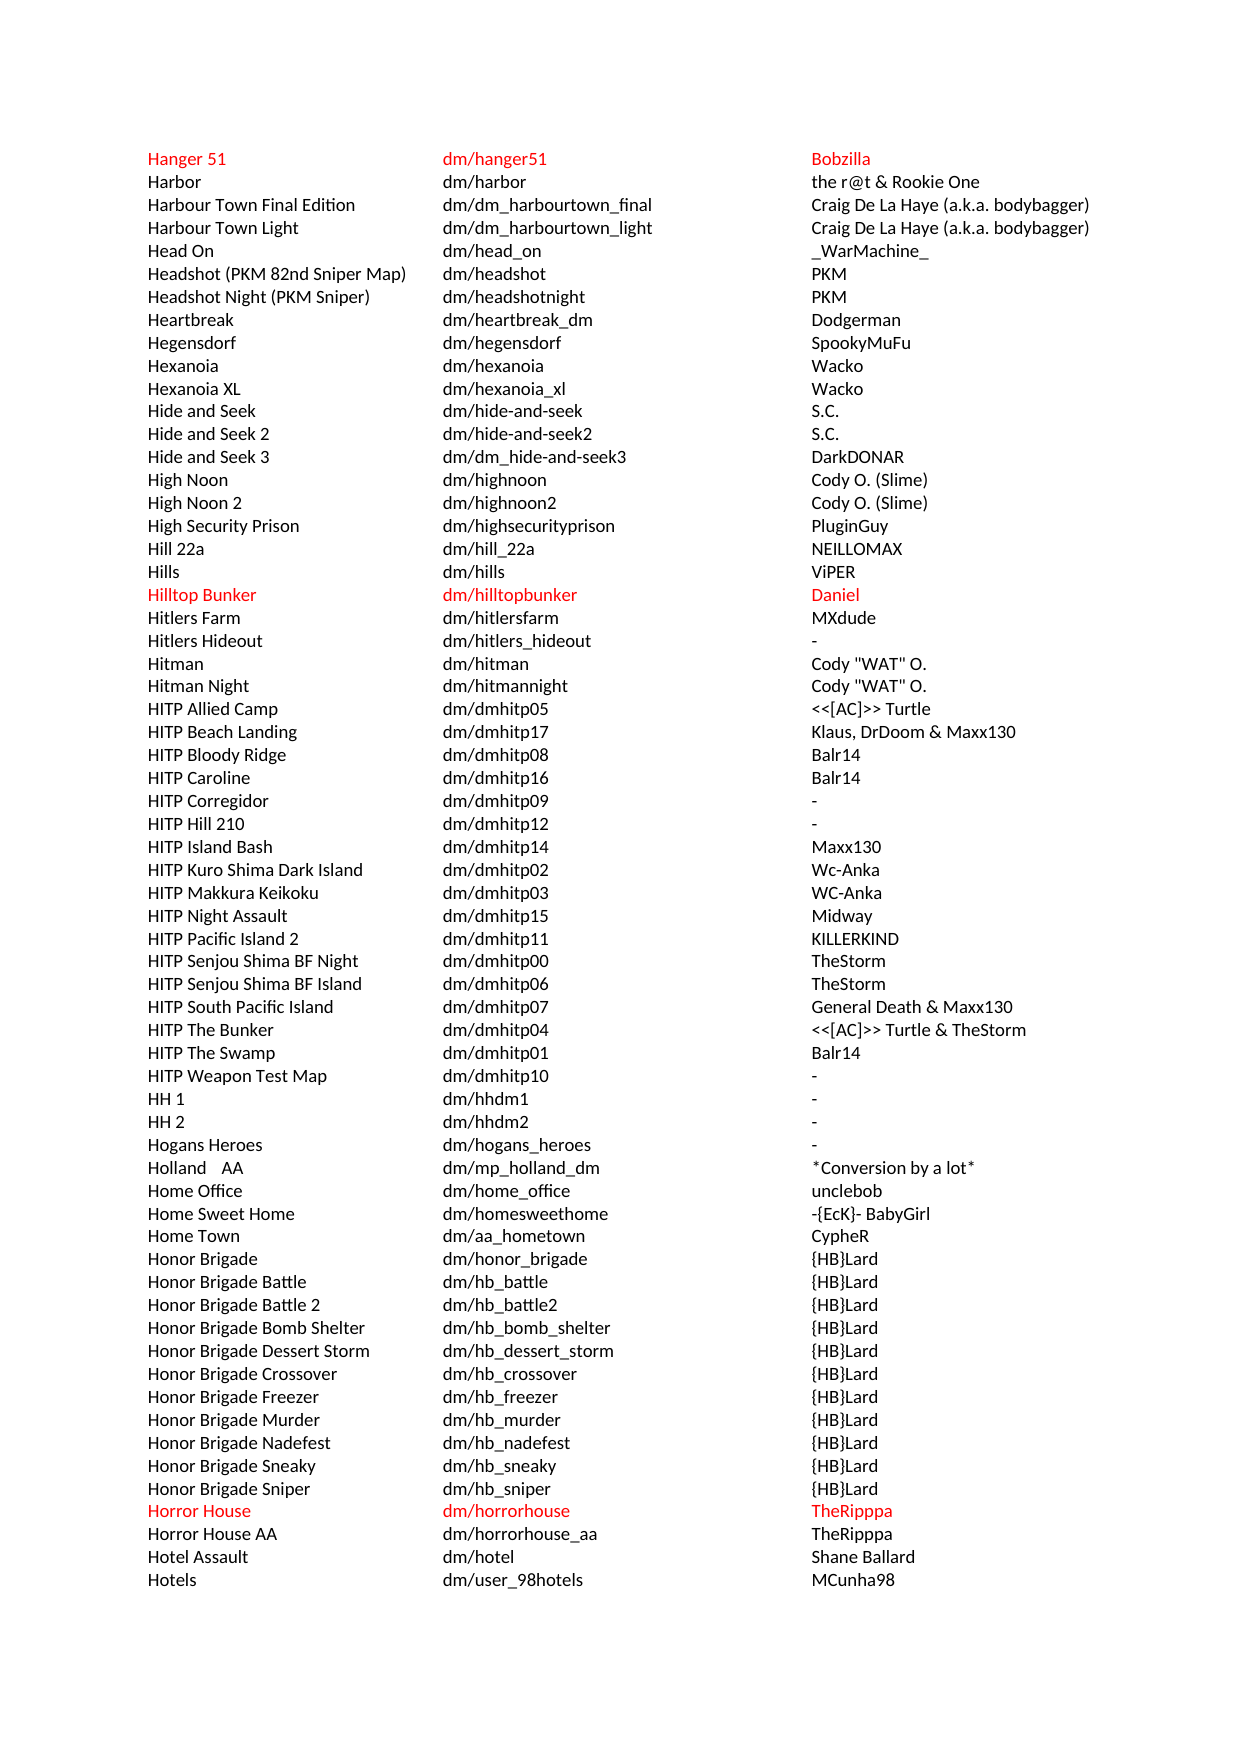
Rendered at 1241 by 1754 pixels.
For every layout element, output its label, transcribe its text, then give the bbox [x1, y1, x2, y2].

text Hide and Seek 3 dm/dm_hide-and-seek3 DarkDONAR [148, 446, 1093, 468]
text Honor Brigade Murder dm/hb_murder {HB}Lard [148, 1408, 1093, 1431]
text Hide and Seek dm/hide-and-seek S.C. [148, 400, 1093, 423]
text Hitlers Farm dm/hitlersfarm MXdude [148, 606, 1093, 629]
text HITP South Pacific Island dm/dmhitp07 General Death & Maxx130 [148, 996, 1093, 1018]
text Headshot Night (PKM Sniper) dm/headshotnight PKM [148, 285, 1093, 308]
text HITP Allied Camp dm/dmhitp05 <<[AC]>> Turtle [148, 698, 1093, 721]
text Hegensdorf dm/hegensdorf SpookyMuFu [148, 331, 1093, 354]
text Harbour Town Light dm/dm_harbourtown_light Craig De La Haye (a.k.a. bodybagger) [148, 216, 1093, 239]
text Honor Brigade Crossover dm/hb_crossover {HB}Lard [148, 1362, 1093, 1385]
text HITP Island Bash dm/dmhitp14 Maxx130 [148, 835, 1093, 858]
text Home Sweet Home dm/homesweethome -{EcK}- BabyGirl [148, 1202, 1093, 1225]
text HH 1 dm/hhdm1 - [148, 1087, 1093, 1110]
text HITP The Swamp dm/dmhitp01 Balr14 [148, 1041, 1093, 1064]
text Honor Brigade Freezer dm/hb_freezer {HB}Lard [148, 1385, 1093, 1408]
text High Noon 2 dm/highnoon2 Cody O. (Slime) [148, 491, 1093, 514]
text Head On dm/head_on _WarMachine_ [148, 239, 1093, 262]
text Honor Brigade Battle dm/hb_battle {HB}Lard [148, 1271, 1093, 1293]
text HITP Makkura Keikoku dm/dmhitp03 WC-Anka [148, 881, 1093, 904]
text Hide and Seek 2 dm/hide-and-seek2 S.C. [148, 423, 1093, 446]
text Honor Brigade Sniper dm/hb_sniper {HB}Lard [148, 1477, 1093, 1500]
text HITP Hill 210 dm/dmhitp12 - [148, 812, 1093, 835]
text HITP Kuro Shima Dark Island dm/dmhitp02 Wc-Anka [148, 858, 1093, 881]
text Honor Brigade Nadefest dm/hb_nadefest {HB}Lard [148, 1431, 1093, 1454]
text Harbor dm/harbor the r@t & Rookie One [148, 171, 1093, 193]
text Hotel Assault dm/hotel Shane Ballard [148, 1546, 1093, 1568]
text Horror House AA dm/horrorhouse_aa TheRipppa [148, 1523, 1093, 1546]
text Honor Brigade Sneaky dm/hb_sneaky {HB}Lard [148, 1454, 1093, 1477]
text Holland AA dm/mp_holland_dm *Conversion by a lot* [148, 1156, 1093, 1179]
text Headshot (PKM 82nd Sniper Map) dm/headshot PKM [148, 262, 1093, 285]
text Hotels dm/user_98hotels MCunha98 [148, 1568, 1093, 1591]
text Horror House dm/horrorhouse TheRipppa [148, 1500, 1093, 1523]
text HITP Caroline dm/dmhitp16 Balr14 [148, 766, 1093, 789]
text Hilltop Bunker dm/hilltopbunker Daniel [148, 583, 1093, 606]
text Honor Brigade dm/honor_brigade {HB}Lard [148, 1248, 1093, 1271]
text Hogans Heroes dm/hogans_heroes - [148, 1133, 1093, 1156]
text HITP Pacific Island 2 dm/dmhitp11 KILLERKIND [148, 927, 1093, 950]
text Hexanoia XL dm/hexanoia_xl Wacko [148, 377, 1093, 400]
text Home Town dm/aa_hometown CypheR [148, 1225, 1093, 1248]
text HH 2 dm/hhdm2 - [148, 1110, 1093, 1133]
text HITP The Bunker dm/dmhitp04 <<[AC]>> Turtle & TheStorm [148, 1018, 1093, 1041]
text High Noon dm/highnoon Cody O. (Slime) [148, 468, 1093, 491]
text Home Office dm/home_office unclebob [148, 1179, 1093, 1202]
text Hitman Night dm/hitmannight Cody "WAT" O. [148, 675, 1093, 698]
text Harbour Town Final Edition dm/dm_harbourtown_final Craig De La Haye (a.k.a. bodybagger) [148, 193, 1093, 216]
text HITP Senjou Shima BF Night dm/dmhitp00 TheStorm [148, 950, 1093, 973]
text Hanger 51 dm/hanger51 Bobzilla [148, 148, 1093, 171]
text Hexanoia dm/hexanoia Wacko [148, 354, 1093, 377]
text Hitlers Hideout dm/hitlers_hideout - [148, 629, 1093, 652]
text Hills dm/hills ViPER [148, 560, 1093, 583]
text Honor Brigade Dessert Storm dm/hb_dessert_storm {HB}Lard [148, 1339, 1093, 1362]
text HITP Senjou Shima BF Island dm/dmhitp06 TheStorm [148, 973, 1093, 996]
text HITP Beach Landing dm/dmhitp17 Klaus, DrDoom & Maxx130 [148, 721, 1093, 743]
text HITP Corregidor dm/dmhitp09 - [148, 789, 1093, 812]
text High Security Prison dm/highsecurityprison PluginGuy [148, 514, 1093, 537]
text HITP Night Assault dm/dmhitp15 Midway [148, 904, 1093, 927]
text Honor Brigade Battle 2 dm/hb_battle2 {HB}Lard [148, 1293, 1093, 1316]
text Hill 22a dm/hill_22a NEILLOMAX [148, 537, 1093, 560]
text Honor Brigade Bomb Shelter dm/hb_bomb_shelter {HB}Lard [148, 1316, 1093, 1339]
text HITP Bloody Ridge dm/dmhitp08 Balr14 [148, 743, 1093, 766]
text HITP Weapon Test Map dm/dmhitp10 - [148, 1064, 1093, 1087]
text Hitman dm/hitman Cody "WAT" O. [148, 652, 1093, 675]
text Heartbreak dm/heartbreak_dm Dodgerman [148, 308, 1093, 331]
